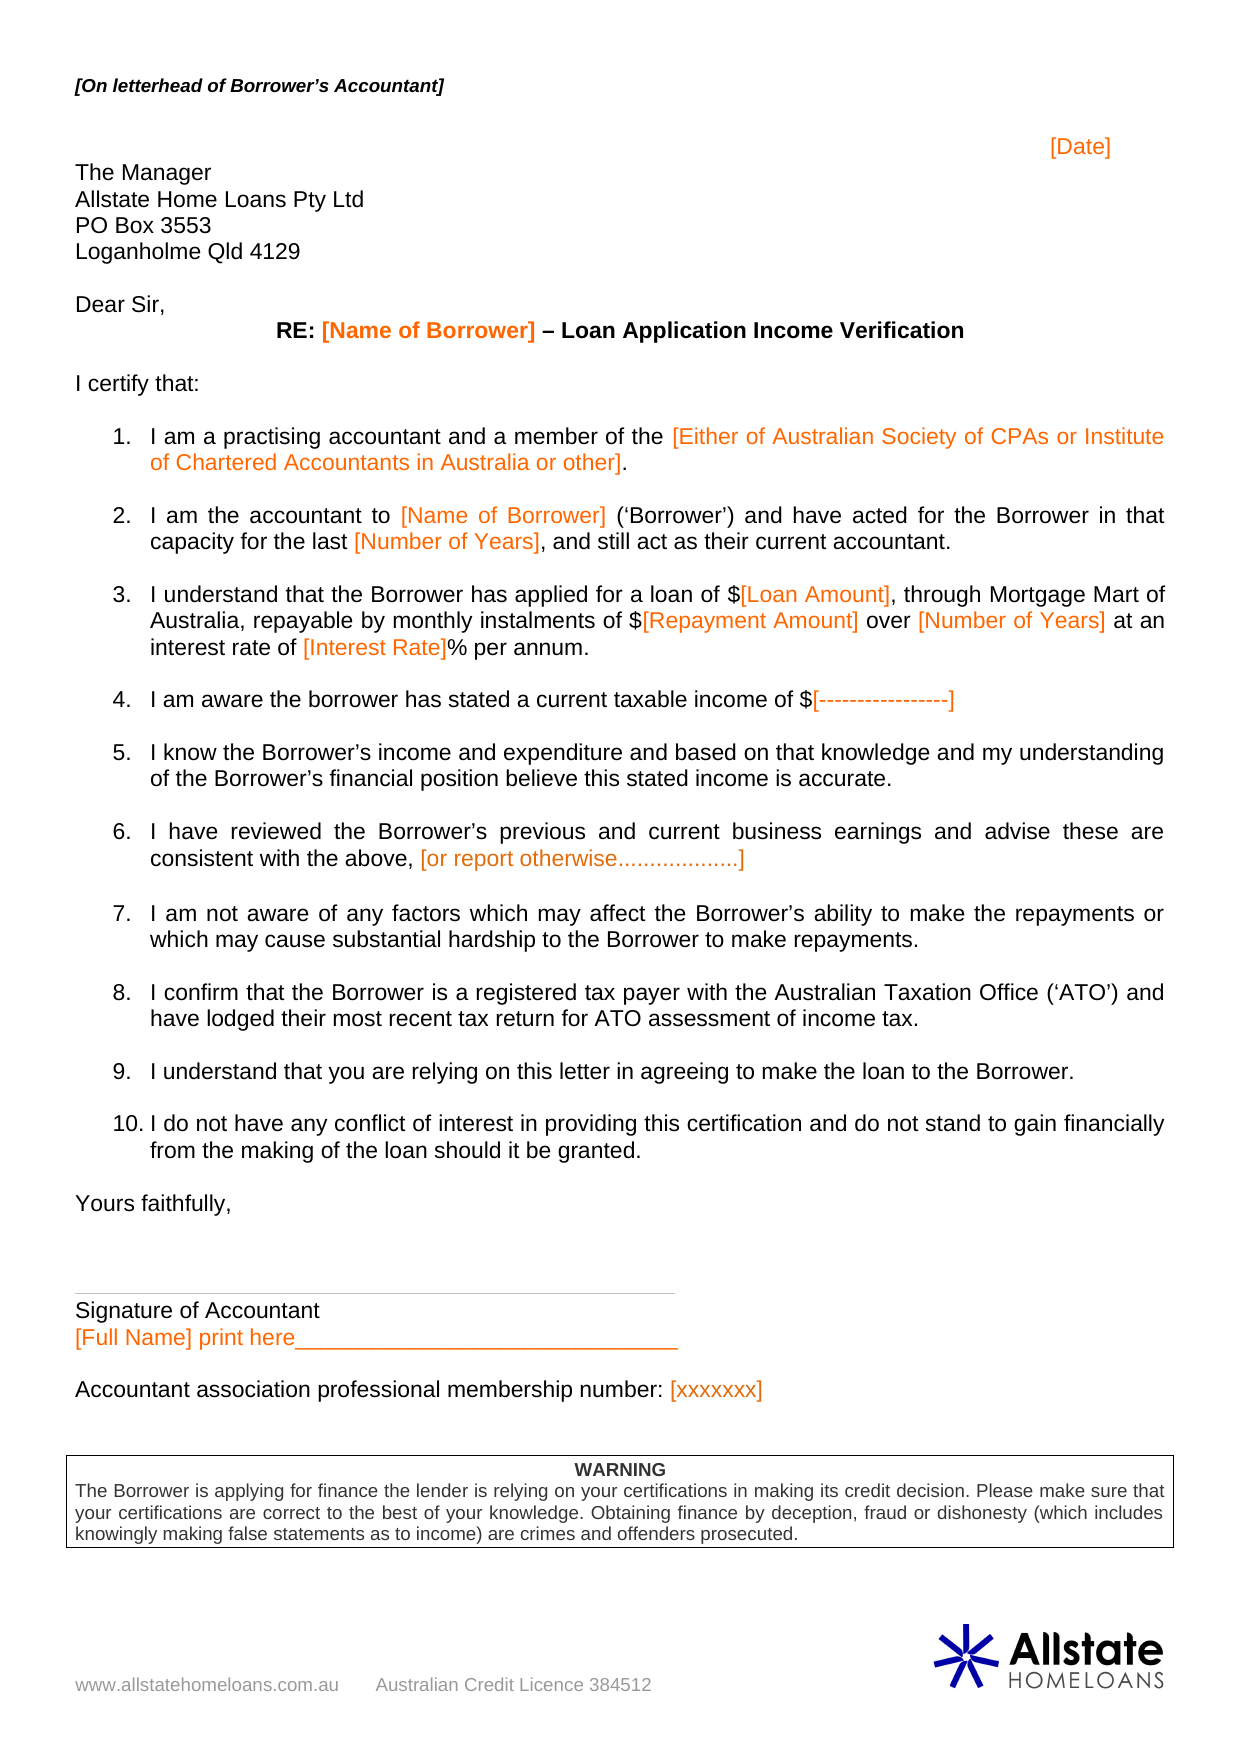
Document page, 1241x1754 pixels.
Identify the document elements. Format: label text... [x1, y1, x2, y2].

list I have reviewed the Borrower’s previous and current business earnings and advise these are consistent with the above, [or report otherwise...................] [112, 818, 1165, 871]
list I confirm that the Borrower is a registered tax payer with the Australian Taxation Office (‘ATO’) and have lodged their most recent tax return for ATO assessment of income tax. [112, 979, 1165, 1031]
text RE: [Name of Borrower] – Loan Application Income Verification [75, 317, 1165, 344]
text [Full Name] print here______________________________ [75, 1324, 1165, 1350]
text Yours faithfully, [75, 1189, 1165, 1216]
text I certify that: [75, 370, 1165, 396]
text Allstate Home Loans Pty Ltd [75, 186, 1165, 212]
text Loganholme Qld 4129 [75, 238, 1165, 265]
text The Manager [75, 159, 1165, 186]
list I know the Borrower’s income and expenditure and based on that knowledge and my understanding of the Borrower’s financial position believe this stated income is accurate. [112, 739, 1165, 792]
text Signature of Accountant [75, 1297, 1165, 1324]
list I am not aware of any factors which may affect the Borrower’s ability to make the repayments or which may cause substantial hardship to the Borrower to make repayments. [112, 899, 1165, 952]
text WARNING [67, 1456, 1173, 1477]
text Accountant association professional membership number: [xxxxxxx] [75, 1376, 1165, 1403]
list I am a practising accountant and a member of the [Either of Australian Society of CPAs or Institute of Chartered Accountants in Australia or other]. [112, 423, 1165, 476]
text PO Box 3553 [75, 212, 1165, 238]
list I understand that the Borrower has applied for a loan of $[Loan Amount], through Mortgage Mart of Australia, repayable by monthly instalments of $[Repayment Amount] over [Number of Years] at an interest rate of [Interest Rate]% per annum. [112, 581, 1165, 660]
list I understand that you are relying on this letter in agreeing to make the loan to the Borrower. [112, 1058, 1165, 1084]
picture [933, 1621, 1164, 1691]
list I am the accountant to [Name of Borrower] (‘Borrower’) and have acted for the Borrower in that capacity for the last [Number of Years], and still act as their current accountant. [112, 502, 1165, 554]
text [Date] [975, 133, 1165, 159]
list I do not have any conflict of interest in providing this certification and do not stand to gain financially from the making of the loan should it be granted. [112, 1110, 1165, 1163]
text Dear Sir, [75, 291, 1165, 317]
list I am aware the borrower has stated a current taxable income of $[-----------------] [112, 686, 1165, 713]
text The Borrower is applying for finance the lender is relying on your certifications in making its credit decision. Please make sure that your certifications are correct to the best of your knowledge. Obtaining finance by deception, fraud or dishonesty (which includes knowingly making false statements as to income) are crimes and offenders prosecuted. [67, 1477, 1173, 1547]
